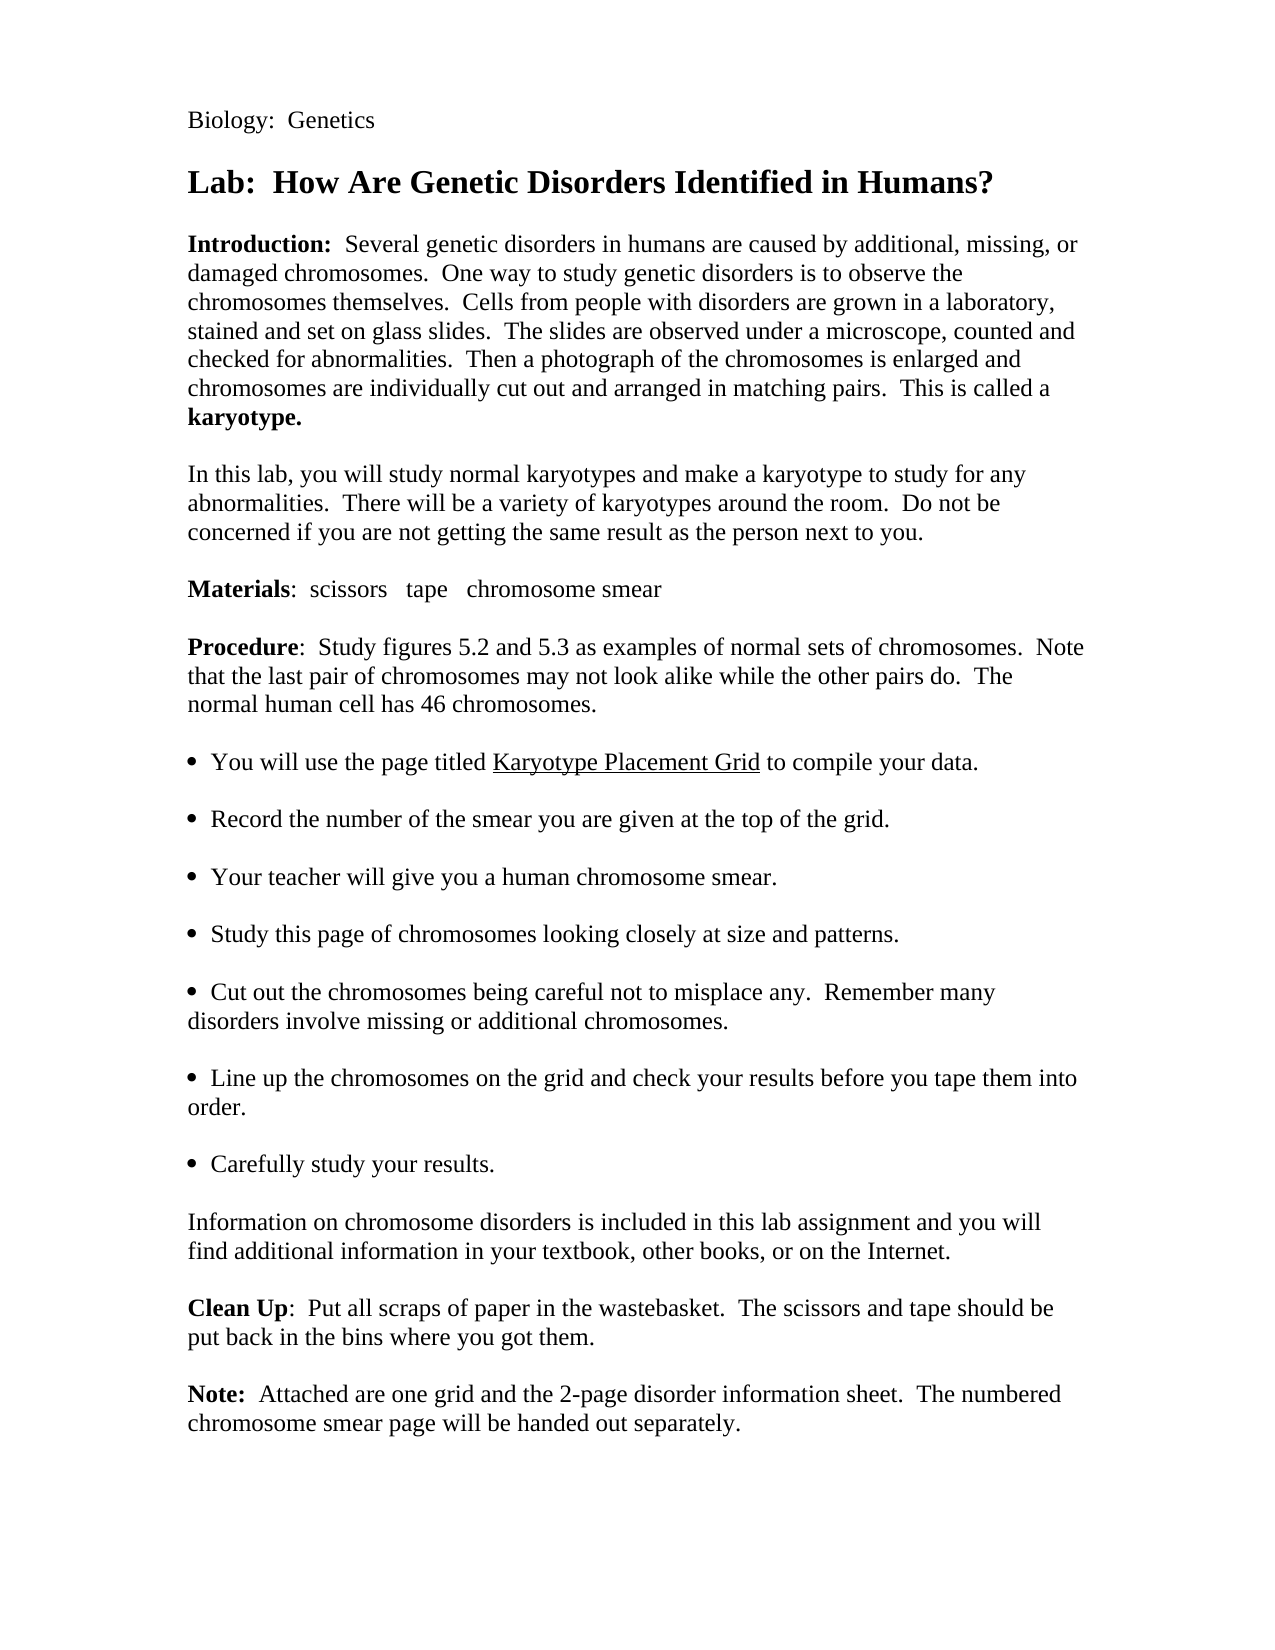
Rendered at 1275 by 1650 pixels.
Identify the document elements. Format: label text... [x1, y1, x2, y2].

text Biology: Genetics [187, 105, 1087, 134]
text Record the number of the smear you are given at the top of the grid. [187, 804, 1087, 833]
text Note: Attached are one grid and the 2-page disorder information sheet. The numbered chromosome smear page will be handed out separately. [187, 1379, 1087, 1437]
text Procedure: Study figures 5.2 and 5.3 as examples of normal sets of chromosomes. Note that the last pair of chromosomes may not look alike while the other pairs do. The normal human cell has 46 chromosomes. [187, 632, 1087, 718]
text Lab: How Are Genetic Disorders Identified in Humans? [187, 162, 1087, 201]
text Introduction: Several genetic disorders in humans are caused by additional, missing, or damaged chromosomes. One way to study genetic disorders is to observe the chromosomes themselves. Cells from people with disorders are grown in a laboratory, stained and set on glass slides. The slides are observed under a microscope, counted and checked for abnormalities. Then a photograph of the chromosomes is enlarged and chromosomes are individually cut out and arranged in matching pairs. This is called a karyotype. [187, 229, 1087, 431]
text Clean Up: Put all scraps of paper in the wastebasket. The scissors and tape should be put back in the bins where you got them. [187, 1293, 1087, 1351]
text Line up the chromosomes on the grid and check your results before you tape them into order. [187, 1063, 1087, 1121]
text Study this page of chromosomes looking closely at size and patterns. [187, 919, 1087, 948]
text Materials: scissors tape chromosome smear [187, 574, 1087, 603]
text Information on chromosome disorders is included in this lab assignment and you will find additional information in your textbook, other books, or on the Internet. [187, 1207, 1087, 1264]
text In this lab, you will study normal karyotypes and make a karyotype to study for any abnormalities. There will be a variety of karyotypes around the room. Do not be concerned if you are not getting the same result as the person next to you. [187, 459, 1087, 546]
text You will use the page titled Karyotype Placement Grid to compile your data. [187, 747, 1087, 776]
text Your teacher will give you a human chromosome smear. [187, 862, 1087, 891]
text Cut out the chromosomes being careful not to misplace any. Remember many disorders involve missing or additional chromosomes. [187, 977, 1087, 1034]
text Carefully study your results. [187, 1149, 1087, 1178]
